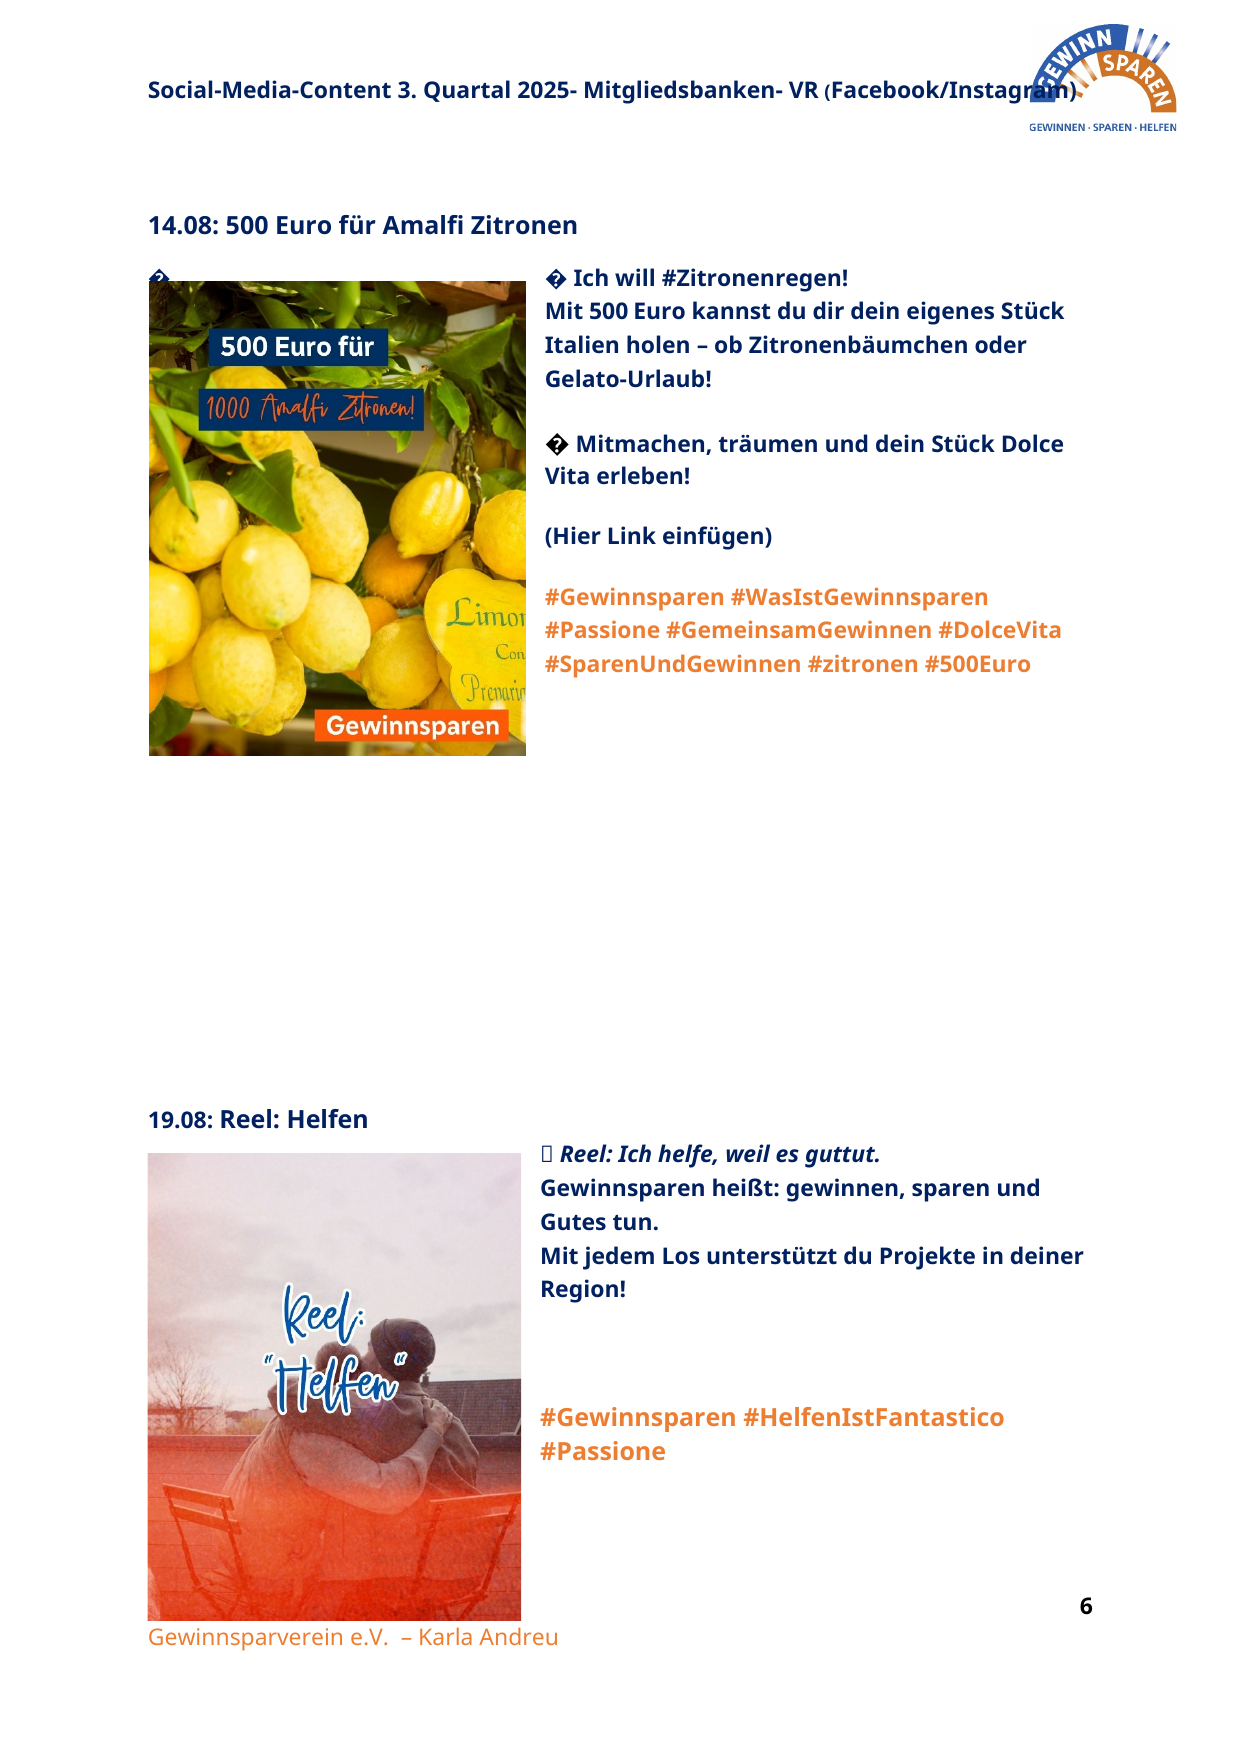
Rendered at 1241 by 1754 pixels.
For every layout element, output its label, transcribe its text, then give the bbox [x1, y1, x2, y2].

picture [1029, 24, 1177, 131]
text 14.08: 500 Euro für Amalfi Zitronen [148, 208, 1093, 242]
text #Gewinnsparen #HelfenIstFantastico #Passione [522, 1399, 1093, 1468]
text 👉 Mitmachen, träumen und dein Stück Dolce Vita erleben! [526, 426, 1093, 491]
text 🍋 Ich will #Zitronenregen! Mit 500 Euro kannst du dir dein eigenes Stück Italien holen – ob Zitronenbäumchen oder Gelato-Urlaub! [148, 261, 1093, 394]
text 19.08: Reel: Helfen 💙 Reel: Ich helfe, weil es guttut. Gewinnsparen heißt: gewinnen, sparen und Gutes tun. Mit jedem Los unterstützt du Projekte in deiner Region! [148, 1102, 1093, 1304]
text (Hier Link einfügen) [526, 520, 1093, 551]
text #Gewinnsparen #WasIstGewinnsparen #Passione #GemeinsamGewinnen #DolceVita #SparenUndGewinnen #zitronen #500Euro [526, 581, 1093, 679]
picture [147, 281, 526, 753]
picture [147, 1153, 522, 1621]
